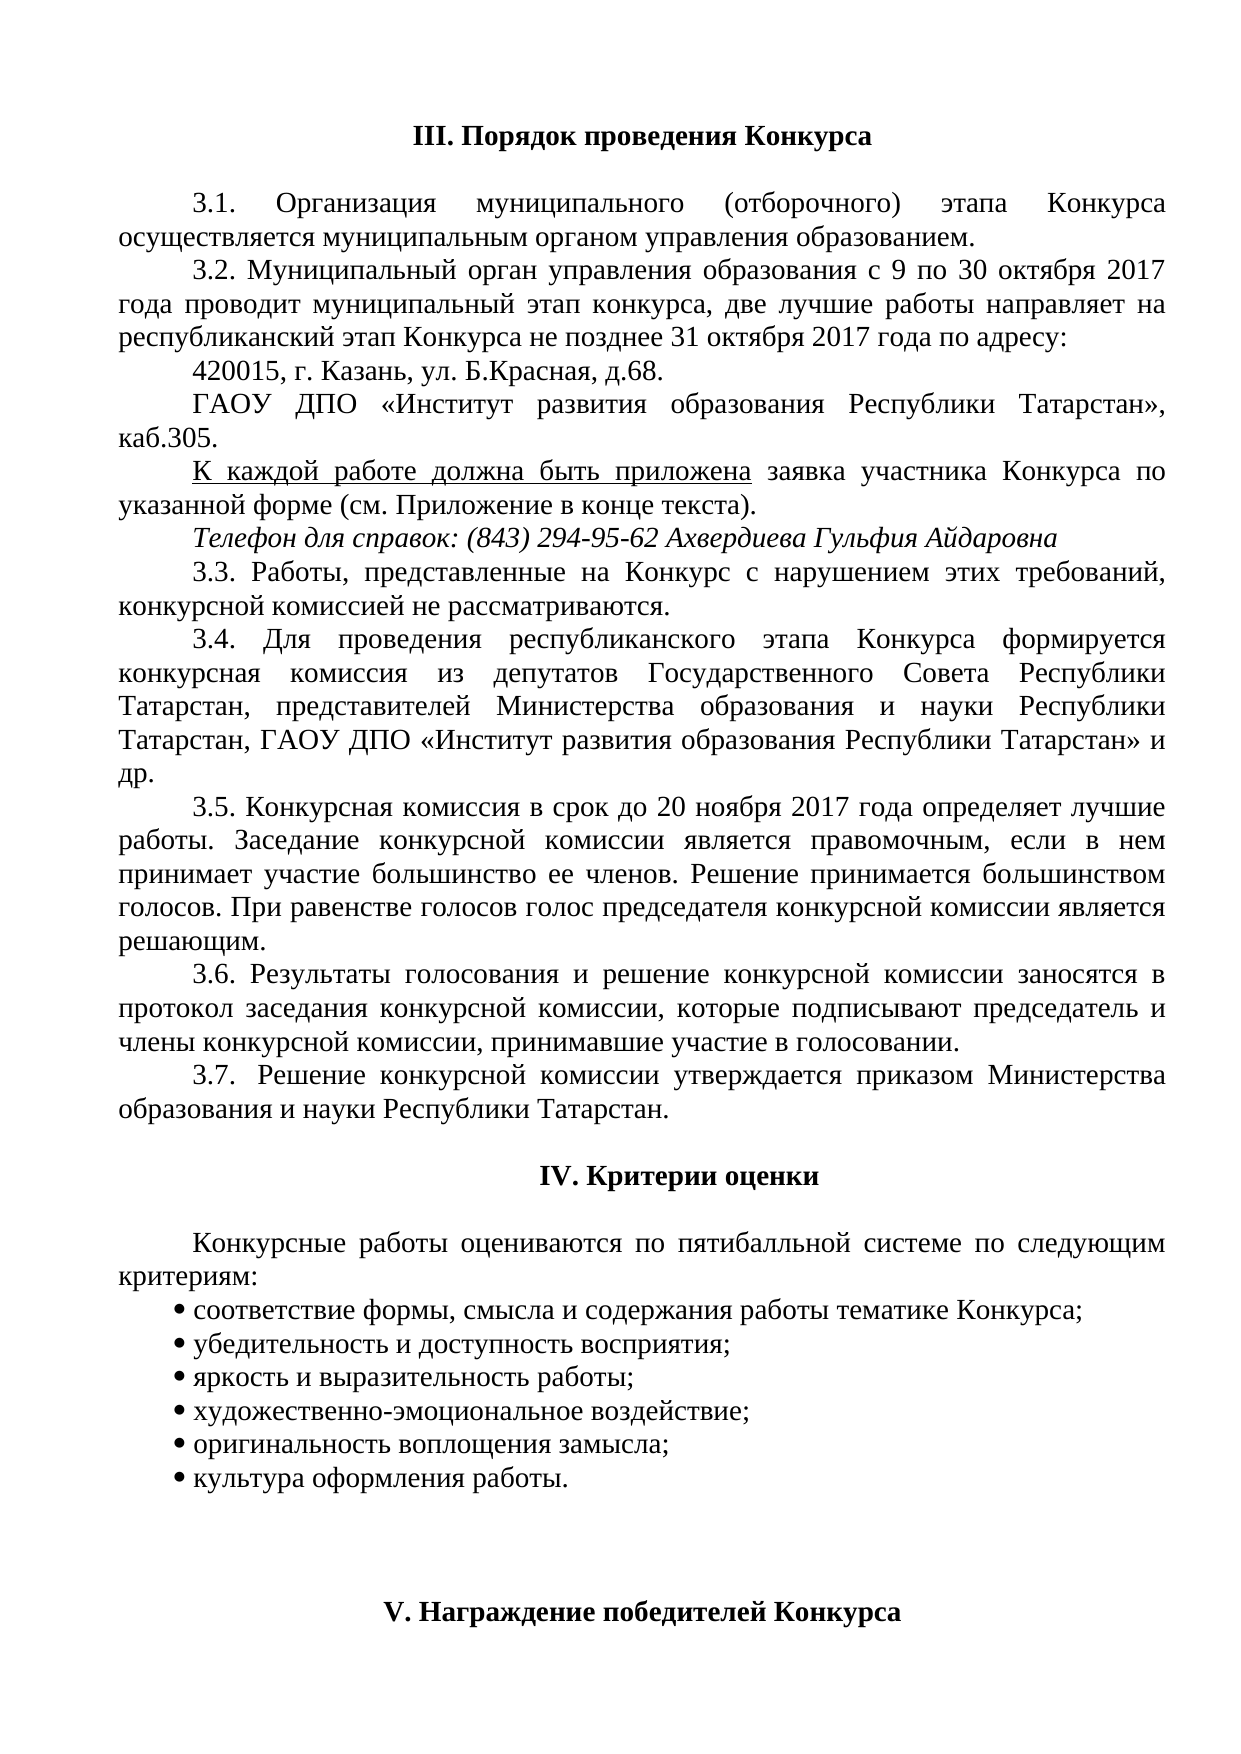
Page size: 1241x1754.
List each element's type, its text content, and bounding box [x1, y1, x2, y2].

list убедительность и доступность восприятия; [118, 1326, 1167, 1359]
text ГАОУ ДПО «Институт развития образования Республики Татарстан», каб.305. [118, 386, 1167, 453]
text 3.5. Конкурсная комиссия в срок до 20 ноября 2017 года определяет лучшие работы. Заседание конкурсной комиссии является правомочным, если в нем принимает участие большинство ее членов. Решение принимается большинством голосов. При равенстве голосов голос председателя конкурсной комиссии является решающим. [118, 789, 1167, 957]
list оригинальность воплощения замысла; [118, 1427, 1167, 1460]
text 3.1. Организация муниципального (отборочного) этапа Конкурса осуществляется муниципальным органом управления образованием. [118, 185, 1167, 252]
text . Казань, ул. Б.Красная, д.68. [118, 353, 1167, 386]
text 3.6. Результаты голосования и решение конкурсной комиссии заносятся в протокол заседания конкурсной комиссии, которые подписывают председатель и члены конкурсной комиссии, принимавшие участие в голосовании. [118, 957, 1167, 1057]
text IV. Критерии оценки [118, 1158, 1167, 1191]
text 3.3. Работы, представленные на Конкурс с нарушением этих требований, конкурсной комиссией не рассматриваются. [118, 554, 1167, 621]
text 3.7. Решение конкурсной комиссии утверждается приказом Министерства образования и науки Республики Татарстан. [118, 1057, 1167, 1124]
list яркость и выразительность работы; [118, 1359, 1167, 1393]
text III. Порядок проведения Конкурса [118, 118, 1167, 152]
text 3.4. Для проведения республиканского этапа Конкурса формируется конкурсная комиссия из депутатов Государственного Совета Республики Татарстан, представителей Министерства образования и науки Республики Татарстан, ГАОУ ДПО «Институт развития образования Республики Татарстан» и др. [118, 621, 1167, 789]
list художественно-эмоциональное воздействие; [118, 1393, 1167, 1427]
list культура оформления работы. [118, 1460, 1167, 1494]
list соответствие формы, смысла и содержания работы тематике Конкурса; [118, 1292, 1167, 1326]
text Телефон для справок: (843) 294-95-62 Ахвердиева Гульфия Айдаровна [118, 521, 1167, 554]
text Конкурсные работы оцениваются по пятибалльной системе по следующим критериям: [118, 1225, 1167, 1292]
text К каждой работе должна быть приложена заявка участника Конкурса по указанной форме (см. Приложение в конце текста). [118, 453, 1167, 521]
text V. Награждение победителей Конкурса [118, 1594, 1167, 1628]
text 3.2. Муниципальный орган управления образования с 9 по 30 октября 2017 года проводит муниципальный этап конкурса, две лучшие работы направляет на республиканский этап Конкурса не позднее 31 октября 2017 года по адресу: [118, 252, 1167, 353]
